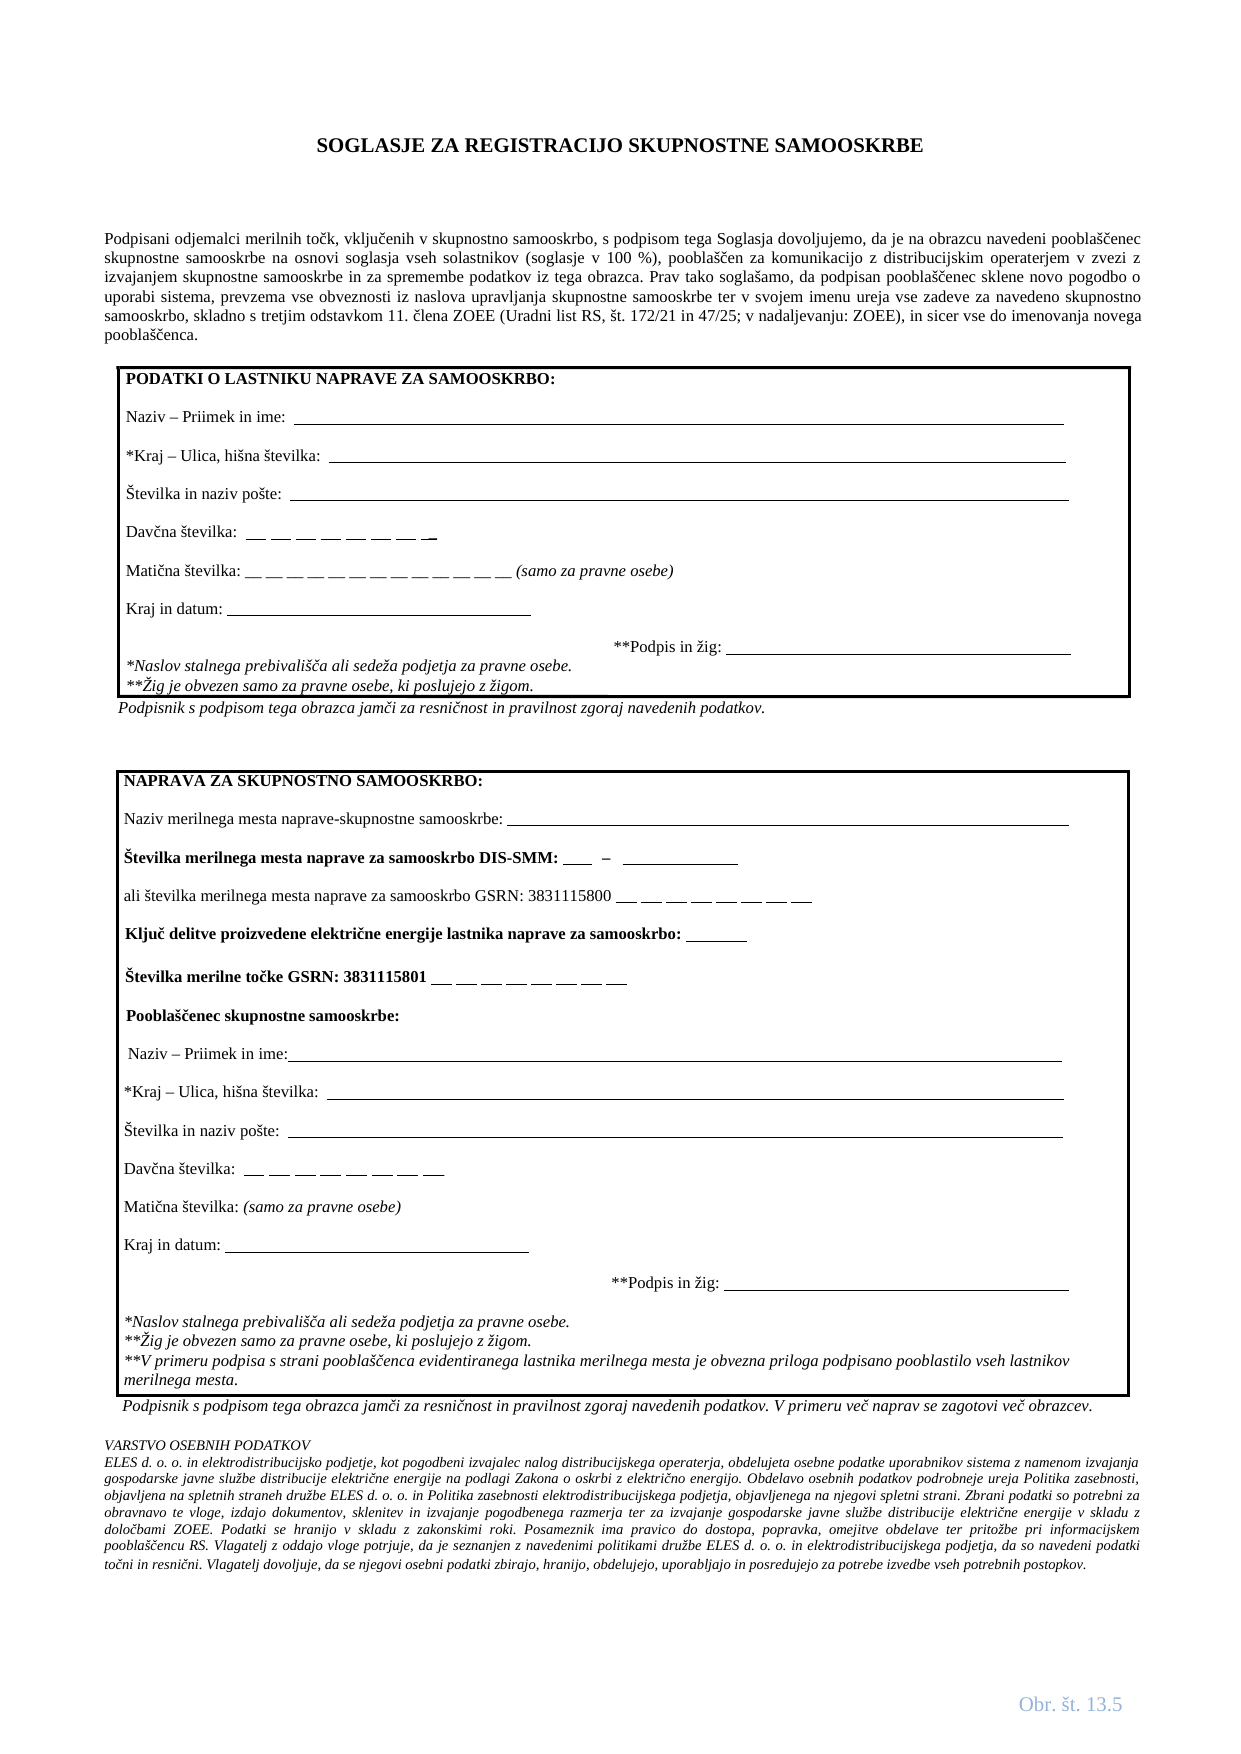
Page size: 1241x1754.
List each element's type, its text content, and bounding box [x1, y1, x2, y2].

text SOGLASJE ZA REGISTRACIJO SKUPNOSTNE SAMOOSKRBE [314, 133, 926, 157]
text **Žig je obvezen samo za pravne osebe, ki poslujejo z žigom. [126, 675, 1142, 694]
text **Podpis in žig: [613, 637, 1142, 656]
text Številka in naziv pošte: [126, 484, 1142, 503]
text *Kraj – Ulica, hišna številka: [126, 446, 1142, 465]
text VARSTVO OSEBNIH PODATKOV [104, 1437, 1142, 1453]
text Naziv – Priimek in ime: [126, 407, 1142, 426]
subtitle Kraj in datum: [126, 599, 1142, 618]
text Podpisani odjemalci merilnih točk, vključenih v skupnostno samooskrbo, s podpisom tega Soglasja dovoljujemo, da je na obrazcu navedeni pooblaščenec skupnostne samooskrbe na osnovi soglasja vseh solastnikov (soglasje v 100 %), pooblaščen za komunikacijo z distribucijskim operaterjem v zvezi z izvajanjem skupnostne samooskrbe in za spremembe podatkov iz tega obrazca. Prav tako soglašamo, da podpisan pooblaščenec sklene novo pogodbo o uporabi sistema, prevzema vse obveznosti iz naslova upravljanja skupnostne samooskrbe ter v svojem imenu ureja vse zadeve za navedeno skupnostno samooskrbo, skladno s tretjim odstavkom 11. člena ZOEE (Uradni list RS, št. 172/21 in 47/25; v nadaljevanju: ZOEE), in sicer vse do imenovanja novega pooblaščenca. [104, 229, 1142, 344]
text Matična številka: __ __ __ __ __ __ __ __ __ __ __ __ __ (samo za pravne osebe) [126, 560, 1142, 579]
text Podpisnik s podpisom tega obrazca jamči za resničnost in pravilnost zgoraj navedenih podatkov. [118, 698, 1142, 717]
text Podpisnik s podpisom tega obrazca jamči za resničnost in pravilnost zgoraj navedenih podatkov. V primeru več naprav se zagotovi več obrazcev. [122, 763, 1142, 1415]
subtitle *Naslov stalnega prebivališča ali sedeža podjetja za pravne osebe. [126, 656, 1142, 675]
text PODATKI O LASTNIKU NAPRAVE ZA SAMOOSKRBO: [126, 369, 1142, 388]
text Davčna številka: _ [126, 522, 1142, 541]
text ELES d. o. o. in elektrodistribucijsko podjetje, kot pogodbeni izvajalec nalog distribucijskega operaterja, obdelujeta osebne podatke uporabnikov sistema z namenom izvajanja gospodarske javne službe distribucije električne energije na podlagi Zakona o oskrbi z električno energijo. Obdelavo osebnih podatkov podrobneje ureja Politika zasebnosti, objavljena na spletnih straneh družbe ELES d. o. o. in Politika zasebnosti elektrodistribucijskega podjetja, objavljenega na njegovi spletni strani. Zbrani podatki so potrebni za obravnavo te vloge, izdajo dokumentov, sklenitev in izvajanje pogodbenega razmerja ter za izvajanje gospodarske javne službe distribucije električne energije v skladu z določbami ZOEE. Podatki se hranijo v skladu z zakonskimi roki. Posameznik ima pravico do dostopa, popravka, omejitve obdelave ter pritožbe pri informacijskem pooblaščencu RS. Vlagatelj z oddajo vloge potrjuje, da je seznanjen z navedenimi politikami družbe ELES d. o. o. in elektrodistribucijskega podjetja, da so navedeni podatki točni in resnični. Vlagatelj dovoljuje, da se njegovi osebni podatki zbirajo, hranijo, obdelujejo, uporabljajo in posredujejo za potrebe izvedbe vseh potrebnih postopkov. [104, 1453, 1142, 1573]
